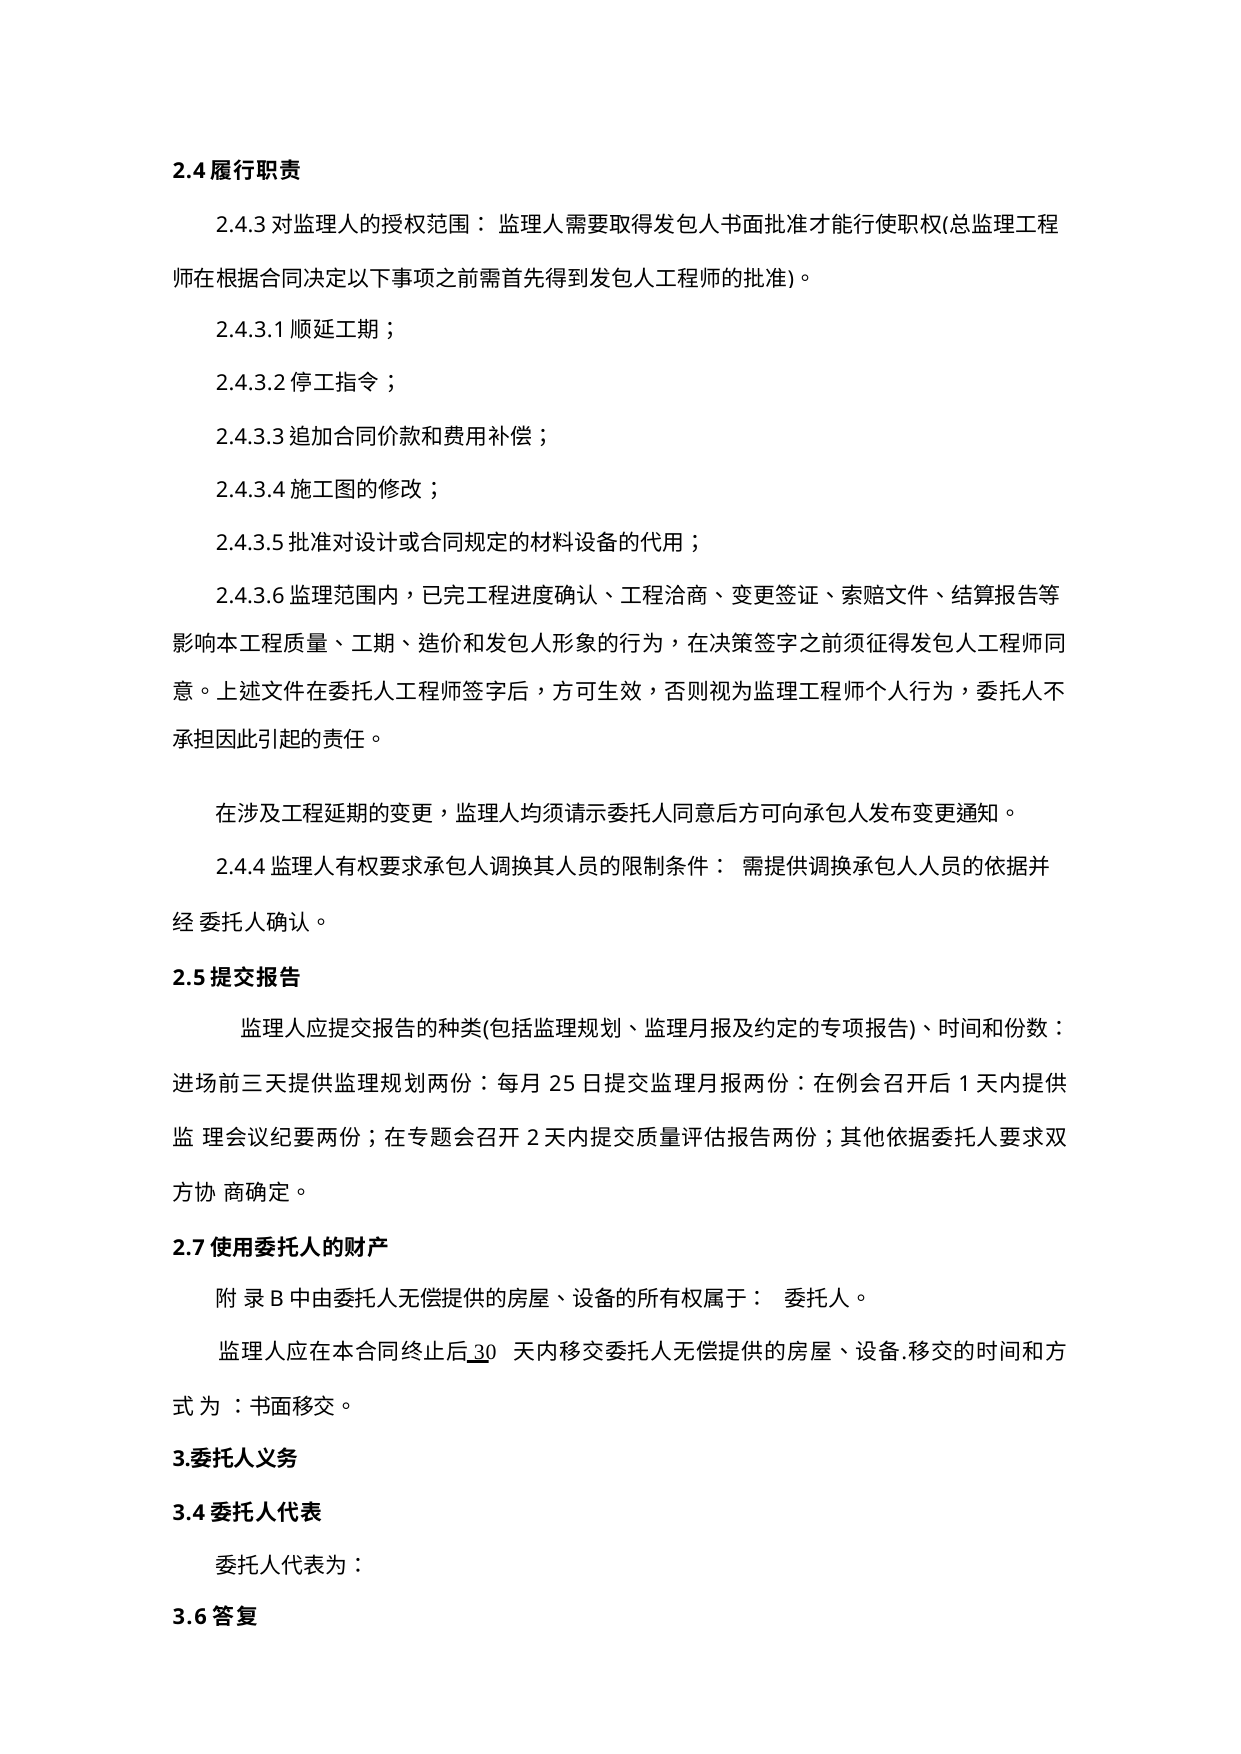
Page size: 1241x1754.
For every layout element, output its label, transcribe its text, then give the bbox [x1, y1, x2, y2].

text 3.委托人义务 [172, 1444, 1070, 1472]
text 式 为 ：书面移交。 [172, 1392, 1070, 1420]
text 2.4.3.2停工指令； [216, 370, 1070, 396]
text 2.4.3.6监理范围内，已完工程进度确认、工程洽商、变更签证、索赔文件、结算报告等 影响本工程质量、工期、造价和发包人形象的行为，在决策签字之前须征得发包人工程师同 意。上述文件在委托人工程师签字后，方可生效，否则视为监理工程师个人行为，委托人不 承担因此引起的责任。 [172, 581, 1067, 754]
text 2.4.4监理人有权要求承包人调换其人员的限制条件： 需提供调换承包人人员的依据并经 委托人确认。 [172, 851, 1066, 937]
text 监理人应在本合同终止后30 天内移交委托人无偿提供的房屋、设备.移交的时间和方 [172, 1338, 1067, 1365]
text 2.5提交报告 [172, 963, 1070, 990]
text 2.4.3.4施工图的修改； [216, 477, 1070, 503]
text 2.4.3.5批准对设计或合同规定的材料设备的代用； [216, 530, 1070, 556]
text 2.4履行职责 [172, 157, 1070, 184]
text 2.4.3.1顺延工期； [216, 317, 1070, 343]
text 3.4委托人代表 [172, 1499, 1070, 1526]
text 在涉及工程延期的变更，监理人均须请示委托人同意后方可向承包人发布变更通知。 [216, 800, 1070, 826]
text 2.4.3.3追加合同价款和费用补偿； [216, 424, 1070, 450]
text 3.6答复 [172, 1603, 1070, 1630]
text 进场前三天提供监理规划两份：每月25日提交监理月报两份：在例会召开后1天内提供监 理会议纪要两份；在专题会召开2天内提交质量评估报告两份；其他依据委托人要求双方协 商确定。 [172, 1068, 1068, 1206]
text 监理人应提交报告的种类(包括监理规划、监理月报及约定的专项报告)、时间和份数： [172, 1014, 1070, 1042]
text 附 录B 中由委托人无偿提供的房屋、设备的所有权属于： 委托人。 [216, 1285, 1070, 1312]
text 2.7使用委托人的财产 [172, 1234, 1070, 1261]
text 委托人代表为： [216, 1551, 1070, 1578]
text 2.4.3对监理人的授权范围： 监理人需要取得发包人书面批准才能行使职权(总监理工程 师在根据合同决定以下事项之前需首先得到发包人工程师的批准)。 [172, 209, 1066, 293]
